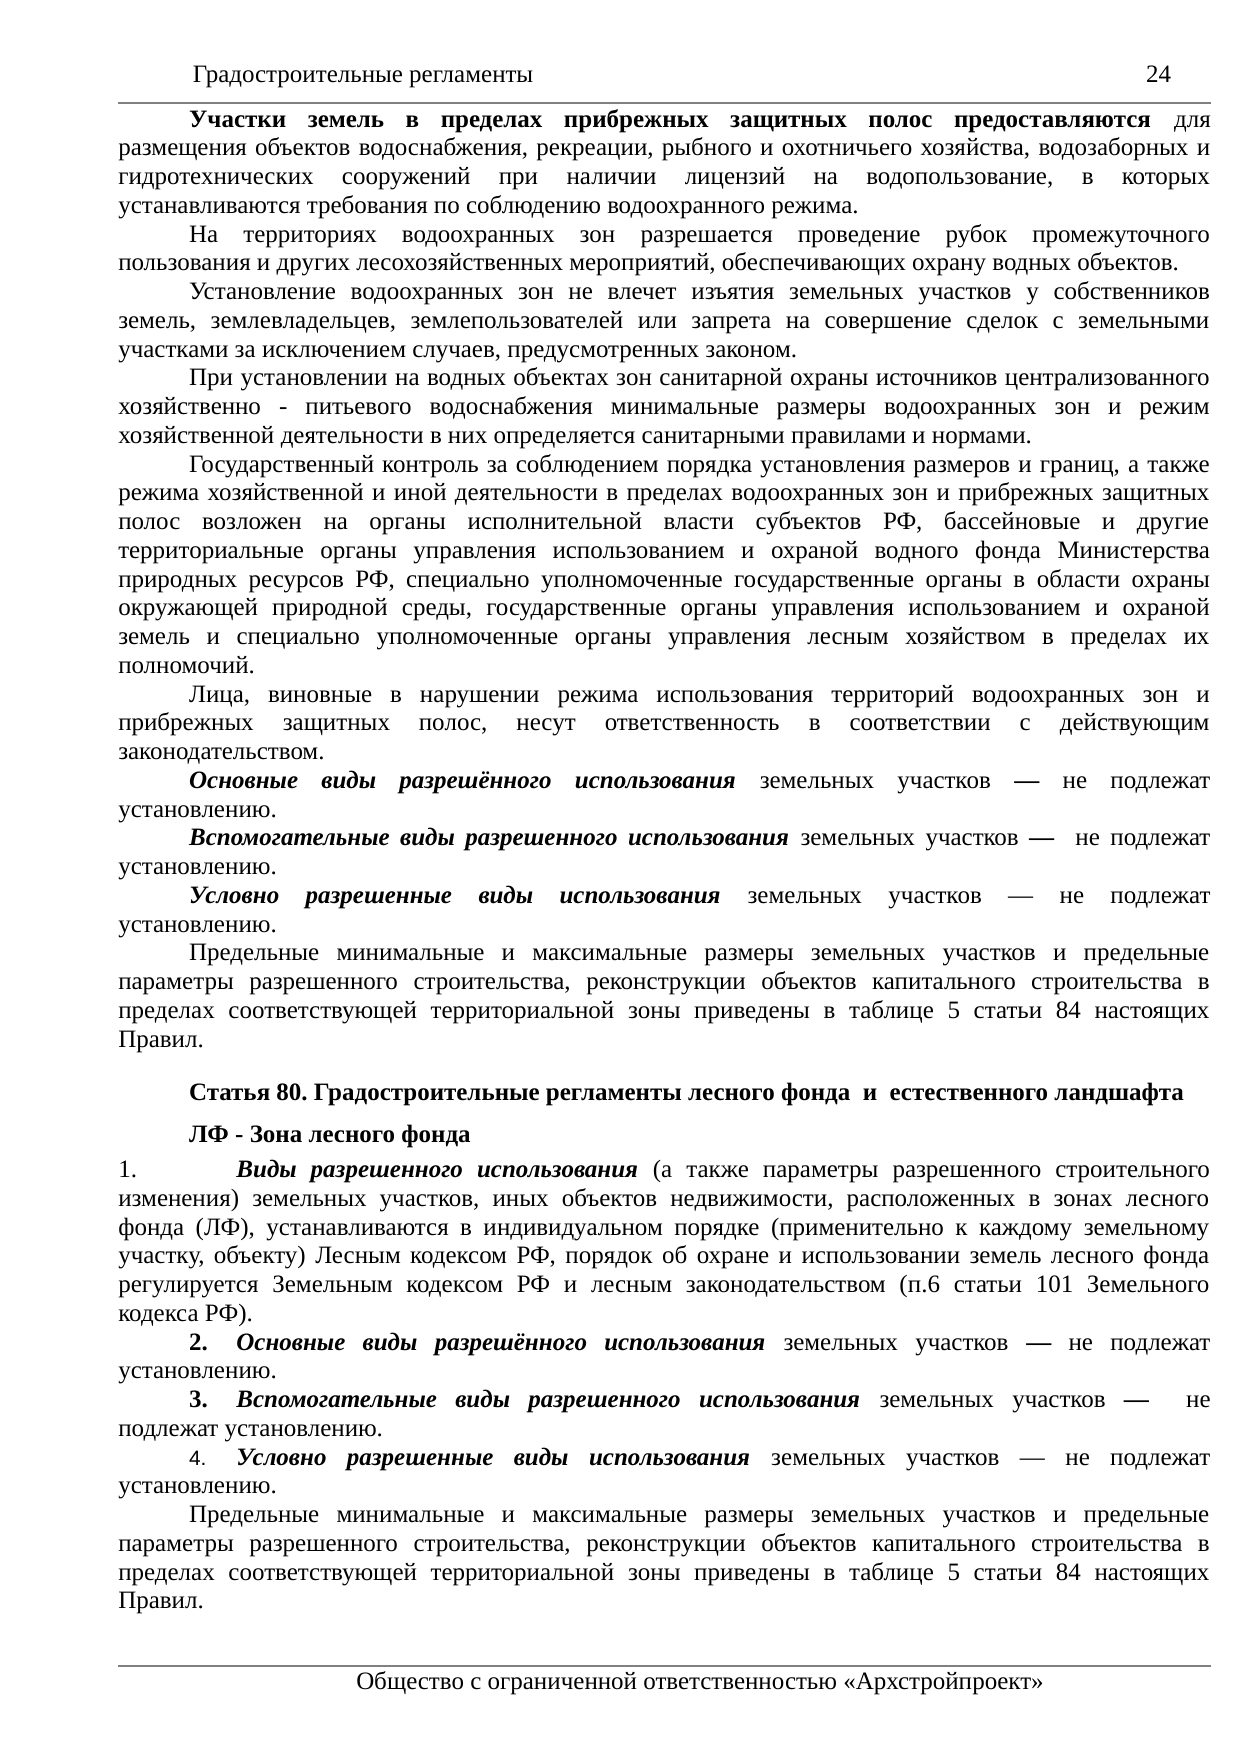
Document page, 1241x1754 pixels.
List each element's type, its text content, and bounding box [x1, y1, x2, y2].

text Основные виды разрешённого использования земельных участков — не подлежат установлению. [118, 765, 1211, 822]
text Условно разрешенные виды использования земельных участков — не подлежат установлению. [118, 880, 1211, 937]
list Основные виды разрешённого использования земельных участков — не подлежат установлению. [118, 1327, 1211, 1384]
text Государственный контроль за соблюдением порядка установления размеров и границ, а также режима хозяйственной и иной деятельности в пределах водоохранных зон и прибрежных защитных полос возложен на органы исполнительной власти субъектов РФ, бассейновые и другие территориальные органы управления использованием и охраной водного фонда Министерства природных ресурсов РФ, специально уполномоченные государственные органы в области охраны окружающей природной среды, государственные органы управления использованием и охраной земель и специально уполномоченные органы управления лесным хозяйством в пределах их полномочий. [118, 449, 1211, 679]
text Лица, виновные в нарушении режима использования территорий водоохранных зон и прибрежных защитных полос, несут ответственность в соответствии с действующим законодательством. [118, 679, 1211, 765]
text Предельные минимальные и максимальные размеры земельных участков и предельные параметры разрешенного строительства, реконструкции объектов капитального строительства в пределах соответствующей территориальной зоны приведены в таблице 5 статьи 84 настоящих Правил. [118, 937, 1211, 1052]
list Виды разрешенного использования (а также параметры разрешенного строительного изменения) земельных участков, иных объектов недвижимости, расположенных в зонах лесного фонда (ЛФ), устанавливаются в индивидуальном порядке (применительно к каждому земельному участку, объекту) Лесным кодексом РФ, порядок об охране и использовании земель лесного фонда регулируется Земельным кодексом РФ и лесным законодательством (п.6 статьи 101 Земельного кодекса РФ). [118, 1154, 1211, 1327]
text Участки земель в пределах прибрежных защитных полос предоставляются для размещения объектов водоснабжения, рекреации, рыбного и охотничьего хозяйства, водозаборных и гидротехнических сооружений при наличии лицензий на водопользование, в которых устанавливаются требования по соблюдению водоохранного режима. [118, 104, 1211, 219]
text На территориях водоохранных зон разрешается проведение рубок промежуточного пользования и других лесохозяйственных мероприятий, обеспечивающих охрану водных объектов. [118, 219, 1211, 276]
text Вспомогательные виды разрешенного использования земельных участков — не подлежат установлению. [118, 822, 1211, 880]
list Вспомогательные виды разрешенного использования земельных участков — не подлежат установлению. [118, 1384, 1211, 1442]
text Статья 80. Градостроительные регламенты лесного фонда и естественного ландшафта [118, 1077, 1211, 1106]
text Предельные минимальные и максимальные размеры земельных участков и предельные параметры разрешенного строительства, реконструкции объектов капитального строительства в пределах соответствующей территориальной зоны приведены в таблице 5 статьи 84 настоящих Правил. [118, 1499, 1211, 1614]
list Условно разрешенные виды использования земельных участков — не подлежат установлению. [118, 1442, 1211, 1499]
text При установлении на водных объектах зон санитарной охраны источников централизованного хозяйственно - питьевого водоснабжения минимальные размеры водоохранных зон и режим хозяйственной деятельности в них определяется санитарными правилами и нормами. [118, 362, 1211, 449]
text Установление водоохранных зон не влечет изъятия земельных участков у собственников земель, землевладельцев, землепользователей или запрета на совершение сделок с земельными участками за исключением случаев, предусмотренных законом. [118, 276, 1211, 362]
text ЛФ - Зона лесного фонда [118, 1119, 1211, 1148]
